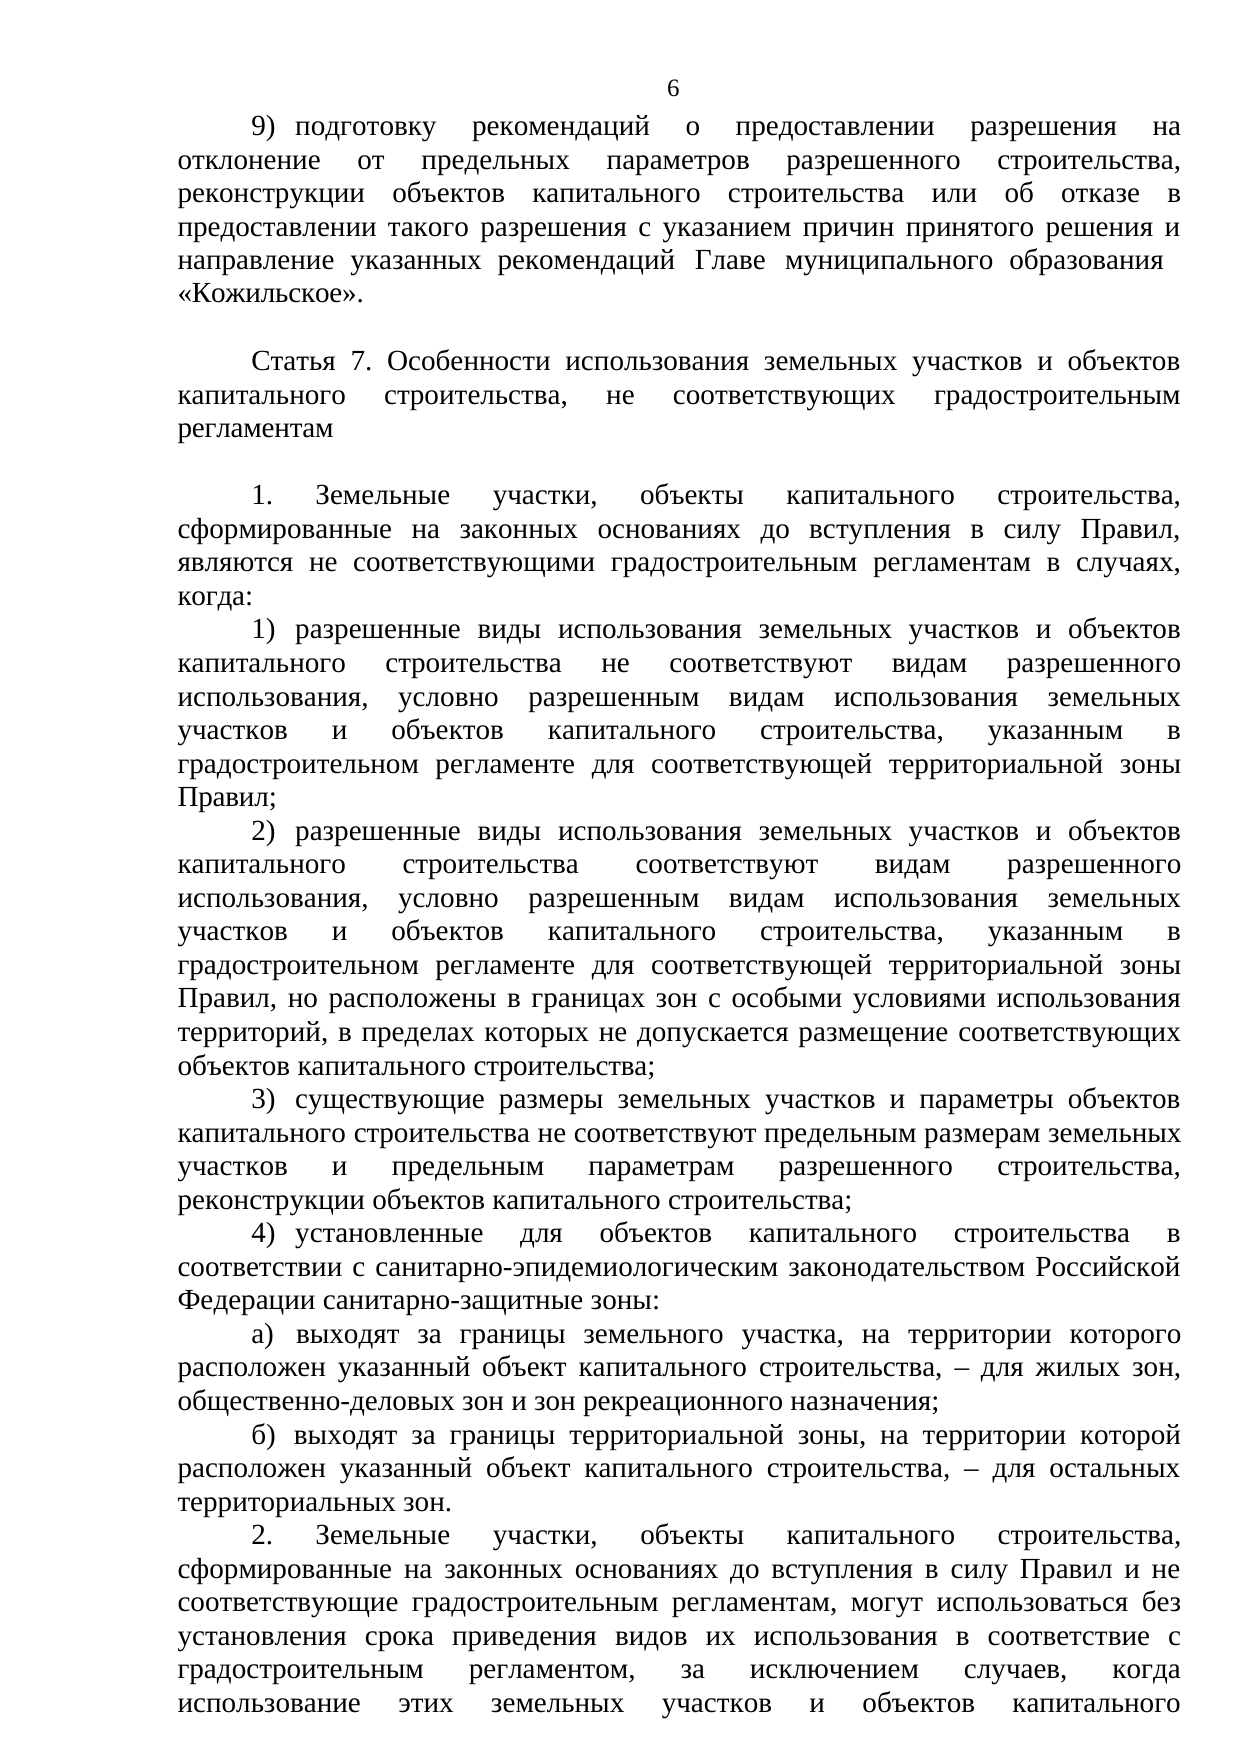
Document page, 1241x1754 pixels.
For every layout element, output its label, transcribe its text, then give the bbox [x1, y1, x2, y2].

list Земельные участки, объекты капитального строительства, сформированные на законных основаниях до вступления в силу Правил, являются не соответствующими градостроительным регламентам в случаях, когда: [177, 477, 1181, 611]
text Статья 7. Особенности использования земельных участков и объектов капитального строительства, не соответствующих градостроительным регламентам [177, 343, 1181, 444]
list установленные для объектов капитального строительства в соответствии с санитарно-эпидемиологическим законодательством Российской Федерации санитарно-защитные зоны: [177, 1215, 1181, 1316]
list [177, 1517, 1182, 1719]
text б) выходят за границы территориальной зоны, на территории которой расположен указанный объект капитального строительства, – для остальных территориальных зон. [177, 1417, 1182, 1517]
list разрешенные виды использования земельных участков и объектов капитального строительства не соответствуют видам разрешенного использования, условно разрешенным видам использования земельных участков и объектов капитального строительства, указанным в градостроительном регламенте для соответствующей территориальной зоны Правил; [177, 612, 1182, 813]
text а) выходят за границы земельного участка, на территории которого расположен указанный объект капитального строительства, – для жилых зон, общественно-деловых зон и зон рекреационного назначения; [177, 1316, 1182, 1417]
list разрешенные виды использования земельных участков и объектов капитального строительства соответствуют видам разрешенного использования, условно разрешенным видам использования земельных участков и объектов капитального строительства, указанным в градостроительном регламенте для соответствующей территориальной зоны Правил, но расположены в границах зон с особыми условиями использования территорий, в пределах которых не допускается размещение соответствующих объектов капитального строительства; [177, 813, 1182, 1081]
text «Кожильское». [177, 276, 1205, 309]
list подготовку рекомендаций о предоставлении разрешения на отклонение от предельных параметров разрешенного строительства, реконструкции объектов капитального строительства или об отказе в предоставлении такого разрешения с указанием причин принятого решения и направление указанных рекомендаций Главе муниципального образования [177, 108, 1182, 276]
list существующие размеры земельных участков и параметры объектов капитального строительства не соответствуют предельным размерам земельных участков и предельным параметрам разрешенного строительства, реконструкции объектов капитального строительства; [177, 1081, 1181, 1215]
